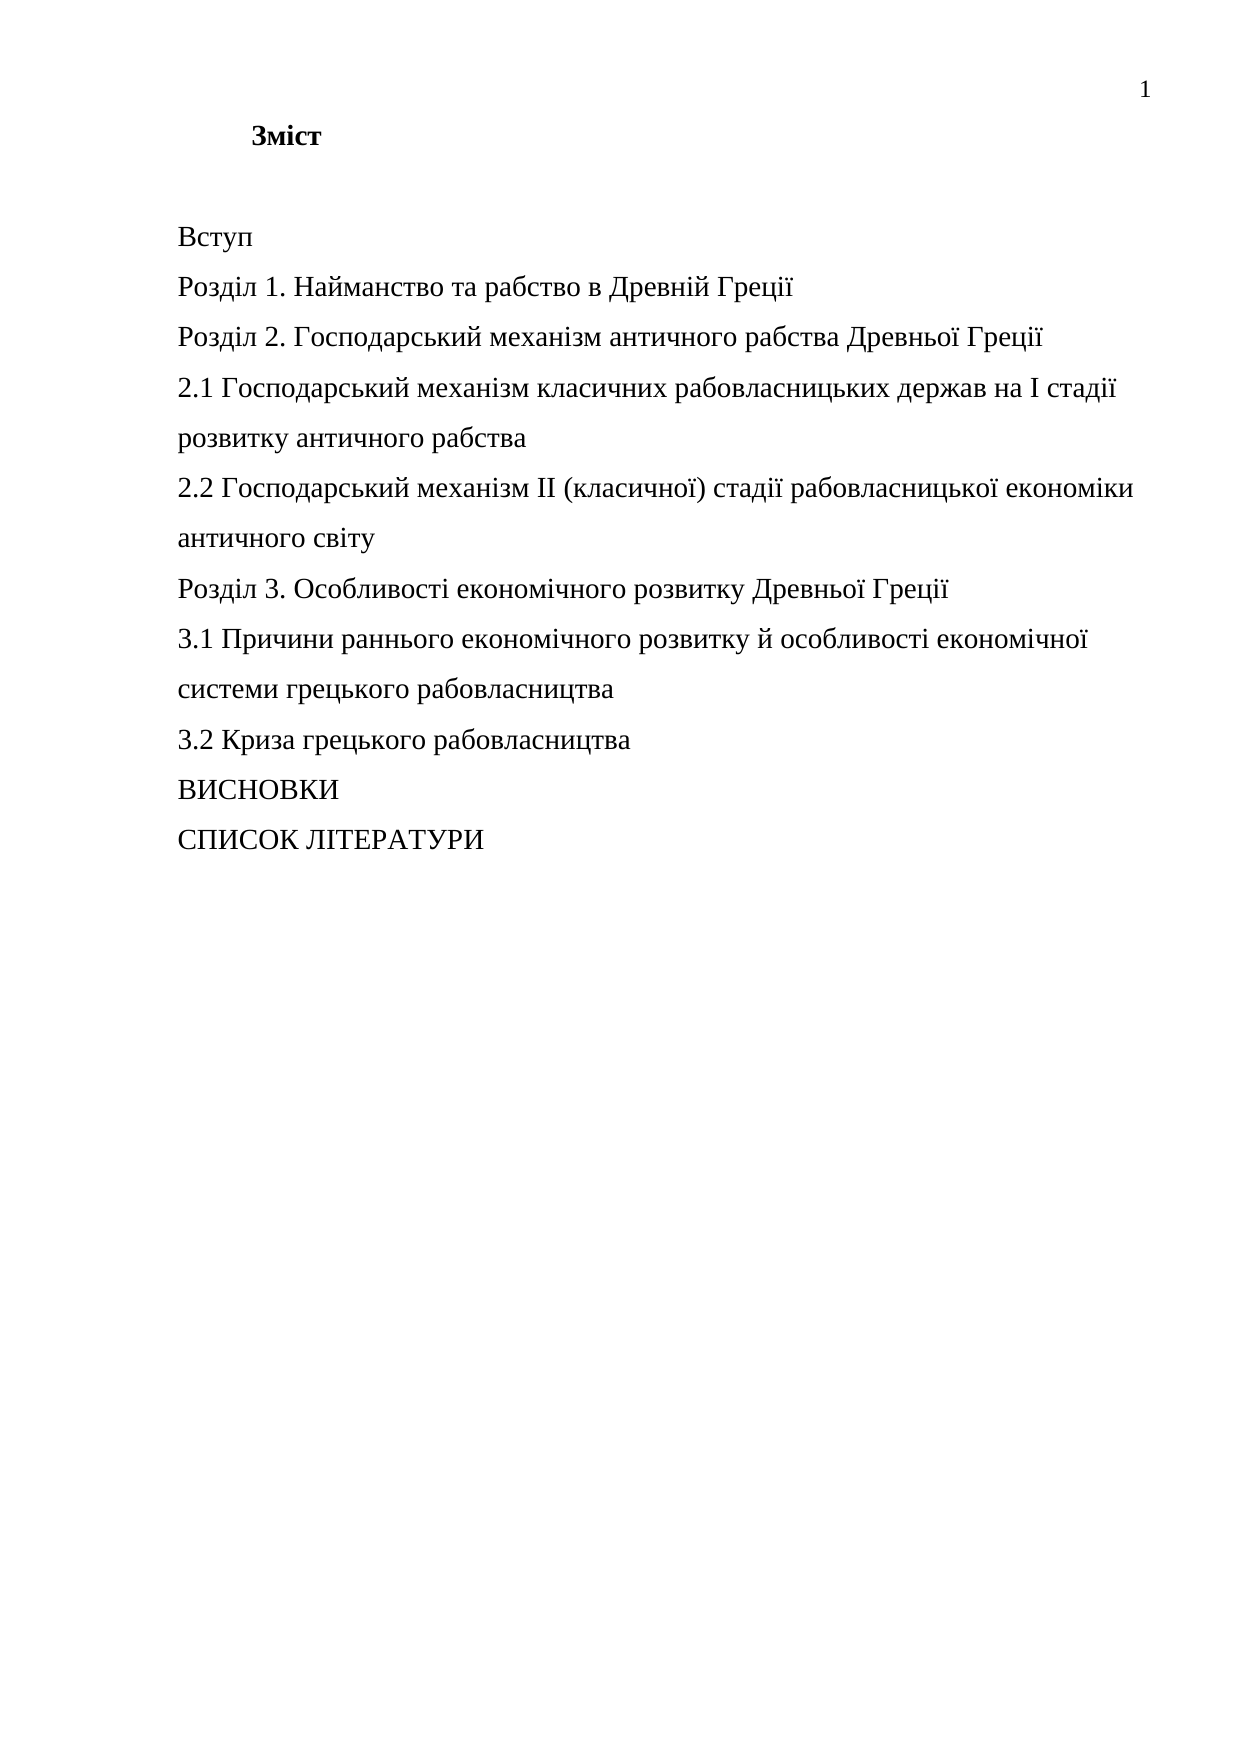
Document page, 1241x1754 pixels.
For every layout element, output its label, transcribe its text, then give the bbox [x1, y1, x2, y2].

text Вступ [177, 219, 1152, 252]
text Список літератури [177, 822, 1152, 856]
text Розділ 2. Господарський механізм античного рабства Древньої Греції [177, 319, 1152, 353]
text 2.2 Господарський механізм ІІ (класичної) стадії рабовласницької економіки античного світу [177, 470, 1152, 554]
text Розділ 1. Найманство та рабство в Древній Греції [177, 269, 1152, 303]
subtitle Зміст [177, 118, 1152, 152]
text 3.2 Криза грецького рабовласництва [177, 722, 1152, 755]
text Висновки [177, 772, 1152, 806]
text 3.1 Причини раннього економічного розвитку й особливості економічної системи грецького рабовласництва [177, 621, 1152, 705]
text 2.1 Господарський механізм класичних рабовласницьких держав на І стадії розвитку античного рабства [177, 370, 1152, 453]
text Розділ 3. Особливості економічного розвитку Древньої Греції [177, 571, 1152, 604]
